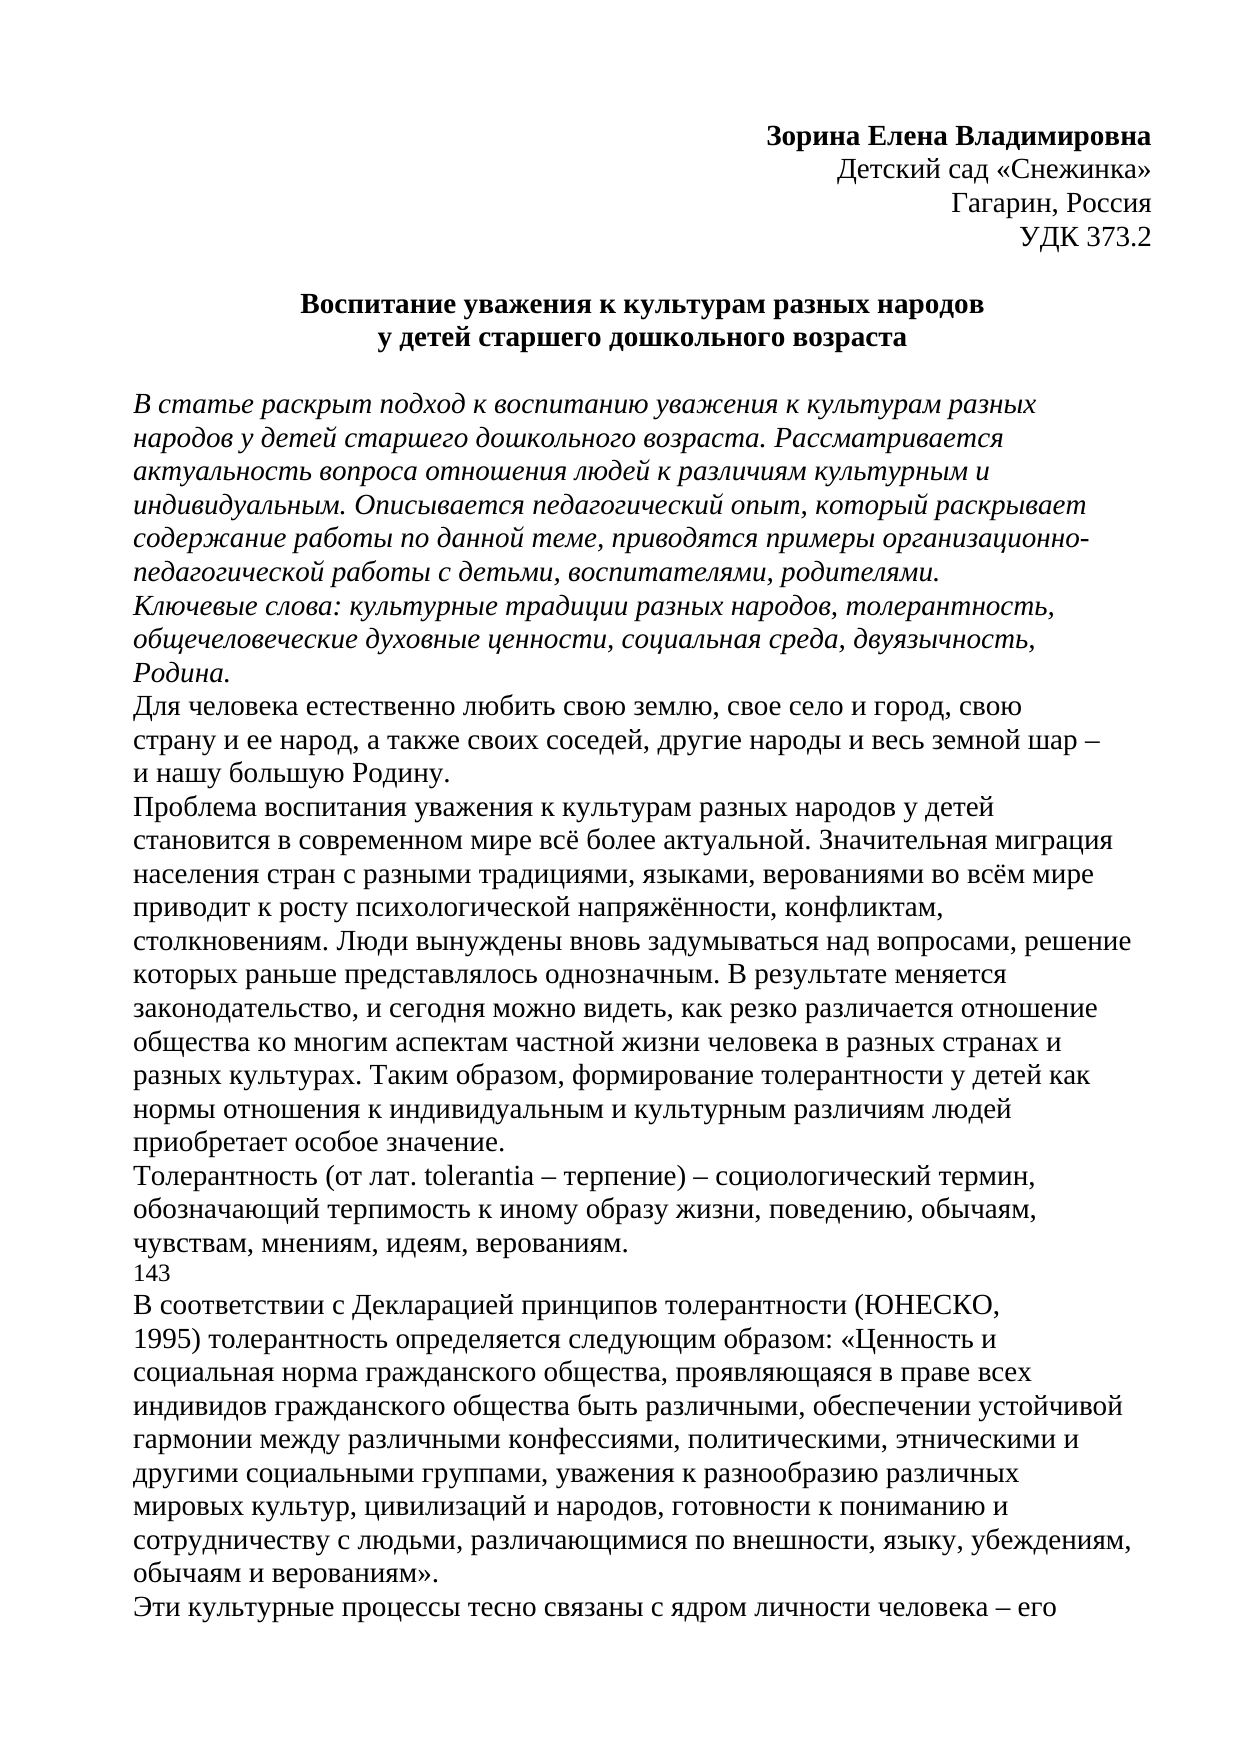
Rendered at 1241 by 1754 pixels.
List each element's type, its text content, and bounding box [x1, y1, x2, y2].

text нормы отношения к индивидуальным и культурным различиям людей [133, 1091, 1152, 1124]
text которых раньше представлялось однозначным. В результате меняется [133, 957, 1152, 990]
text страну и ее народ, а также своих соседей, другие народы и весь земной шар – [133, 722, 1152, 755]
text обозначающий терпимость к иному образу жизни, поведению, обычаям, [133, 1191, 1152, 1225]
text у детей старшего дошкольного возраста [133, 319, 1152, 353]
text Для человека естественно любить свою землю, свое село и город, свою [133, 688, 1152, 722]
text Проблема воспитания уважения к культурам разных народов у детей [133, 789, 1152, 822]
text В соответствии с Декларацией принципов толерантности (ЮНЕСКО, [133, 1287, 1152, 1321]
text народов у детей старшего дошкольного возраста. Рассматривается [133, 420, 1152, 453]
text 1995) толерантность определяется следующим образом: «Ценность и [133, 1321, 1152, 1354]
text другими социальными группами, уважения к разнообразию различных [133, 1455, 1152, 1488]
text населения стран с разными традициями, языками, верованиями во всём мире [133, 856, 1152, 889]
text УДК 373.2 [133, 219, 1152, 252]
text индивидов гражданского общества быть различными, обеспечении устойчивой [133, 1388, 1152, 1421]
text Детский сад «Снежинка» [133, 152, 1152, 185]
text приобретает особое значение. [133, 1124, 1152, 1158]
text педагогической работы с детьми, воспитателями, родителями. [133, 554, 1152, 588]
text законодательство, и сегодня можно видеть, как резко различается отношение [133, 990, 1152, 1024]
text Родина. [133, 655, 1152, 688]
text общечеловеческие духовные ценности, социальная среда, двуязычность, [133, 621, 1152, 655]
text Эти культурные процессы тесно связаны с ядром личности человека – его [133, 1589, 1152, 1623]
text обычаям и верованиям». [133, 1556, 1152, 1589]
text Гагарин, Россия [133, 185, 1152, 219]
text и нашу большую Родину. [133, 755, 1152, 789]
text общества ко многим аспектам частной жизни человека в разных странах и [133, 1024, 1152, 1057]
text столкновениям. Люди вынуждены вновь задумываться над вопросами, решение [133, 923, 1152, 957]
text Толерантность (от лат. tolerantia – терпение) – социологический термин, [133, 1158, 1152, 1191]
text чувствам, мнениям, идеям, верованиям. [133, 1225, 1152, 1258]
text индивидуальным. Описывается педагогический опыт, который раскрывает [133, 487, 1152, 521]
text приводит к росту психологической напряжённости, конфликтам, [133, 889, 1152, 923]
text Ключевые слова: культурные традиции разных народов, толерантность, [133, 588, 1152, 621]
text актуальность вопроса отношения людей к различиям культурным и [133, 453, 1152, 487]
text 143 [133, 1258, 1152, 1287]
text разных культурах. Таким образом, формирование толерантности у детей как [133, 1057, 1152, 1091]
text содержание работы по данной теме, приводятся примеры организационно- [133, 521, 1152, 554]
text сотрудничеству с людьми, различающимися по внешности, языку, убеждениям, [133, 1522, 1152, 1556]
text становится в современном мире всё более актуальной. Значительная миграция [133, 822, 1152, 856]
text Воспитание уважения к культурам разных народов [133, 286, 1152, 319]
text социальная норма гражданского общества, проявляющаяся в праве всех [133, 1354, 1152, 1388]
text Зорина Елена Владимировна [133, 118, 1152, 152]
text В статье раскрыт подход к воспитанию уважения к культурам разных [133, 386, 1152, 420]
text гармонии между различными конфессиями, политическими, этническими и [133, 1421, 1152, 1455]
text мировых культур, цивилизаций и народов, готовности к пониманию и [133, 1488, 1152, 1522]
